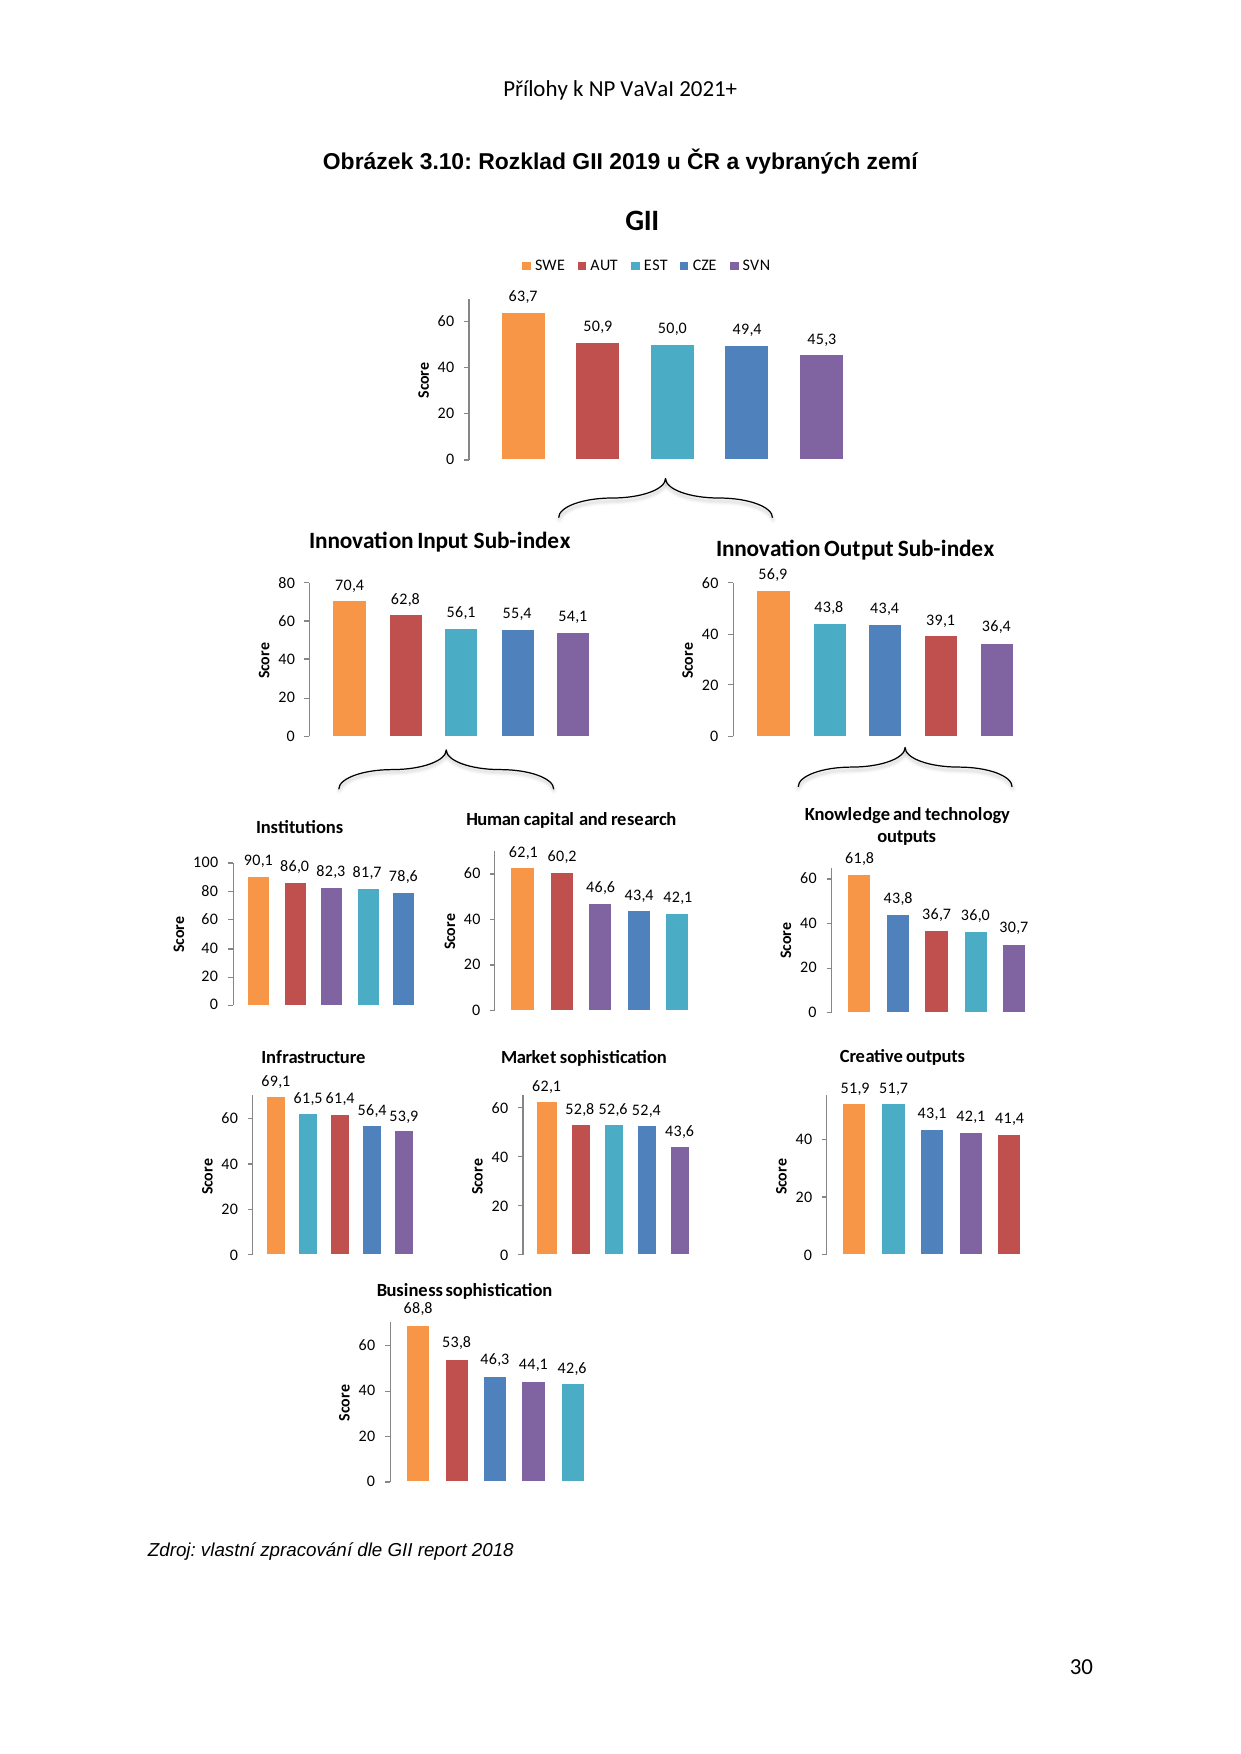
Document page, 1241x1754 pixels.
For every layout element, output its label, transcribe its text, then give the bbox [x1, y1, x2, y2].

text Zdroj: vlastní zpracování dle GII report 2018 [148, 1526, 1093, 1561]
